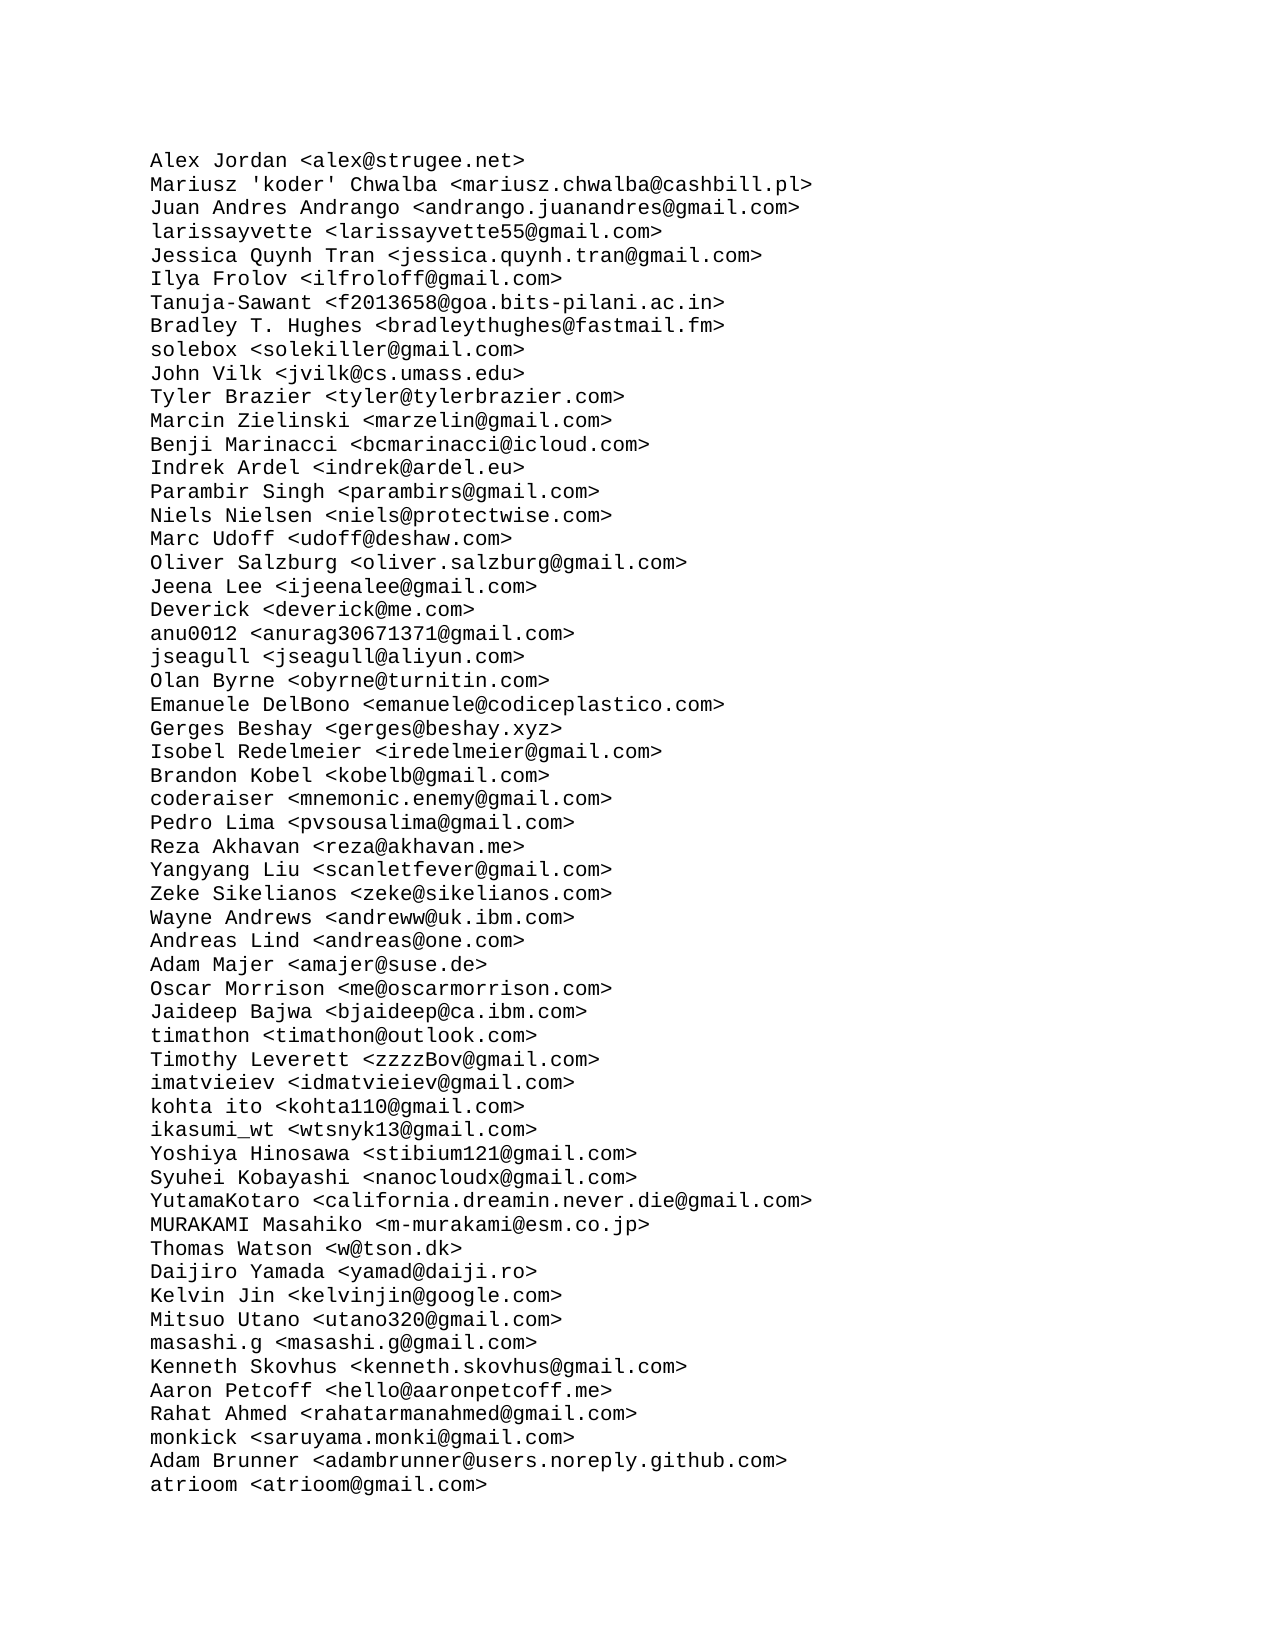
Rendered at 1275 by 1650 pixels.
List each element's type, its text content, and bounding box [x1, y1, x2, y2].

text Olan Byrne <obyrne@turnitin.com> [150, 670, 1125, 694]
text Juan Andres Andrango <andrango.juanandres@gmail.com> [150, 197, 1125, 221]
text Rahat Ahmed <rahatarmanahmed@gmail.com> [150, 1403, 1125, 1427]
text monkick <saruyama.monki@gmail.com> [150, 1427, 1125, 1451]
text Andreas Lind <andreas@one.com> [150, 930, 1125, 954]
text Jeena Lee <ijeenalee@gmail.com> [150, 576, 1125, 599]
text Brandon Kobel <kobelb@gmail.com> [150, 765, 1125, 788]
text Reza Akhavan <reza@akhavan.me> [150, 836, 1125, 859]
text coderaiser <mnemonic.enemy@gmail.com> [150, 788, 1125, 812]
text Pedro Lima <pvsousalima@gmail.com> [150, 812, 1125, 836]
text ikasumi_wt <wtsnyk13@gmail.com> [150, 1119, 1125, 1143]
text Parambir Singh <parambirs@gmail.com> [150, 481, 1125, 505]
text atrioom <atrioom@gmail.com> [150, 1474, 1125, 1498]
text MURAKAMI Masahiko <m-murakami@esm.co.jp> [150, 1214, 1125, 1238]
text masashi.g <masashi.g@gmail.com> [150, 1332, 1125, 1356]
text imatvieiev <idmatvieiev@gmail.com> [150, 1072, 1125, 1096]
text Oscar Morrison <me@oscarmorrison.com> [150, 978, 1125, 1001]
text timathon <timathon@outlook.com> [150, 1025, 1125, 1048]
text Tanuja-Sawant <f2013658@goa.bits-pilani.ac.in> [150, 292, 1125, 316]
text Marcin Zielinski <marzelin@gmail.com> [150, 410, 1125, 434]
text Emanuele DelBono <emanuele@codiceplastico.com> [150, 694, 1125, 717]
text Tyler Brazier <tyler@tylerbrazier.com> [150, 386, 1125, 410]
text Gerges Beshay <gerges@beshay.xyz> [150, 717, 1125, 741]
text Wayne Andrews <andreww@uk.ibm.com> [150, 907, 1125, 930]
text Kenneth Skovhus <kenneth.skovhus@gmail.com> [150, 1356, 1125, 1379]
text Niels Nielsen <niels@protectwise.com> [150, 505, 1125, 528]
text Thomas Watson <w@tson.dk> [150, 1238, 1125, 1261]
text Zeke Sikelianos <zeke@sikelianos.com> [150, 883, 1125, 907]
text Aaron Petcoff <hello@aaronpetcoff.me> [150, 1379, 1125, 1403]
text Adam Brunner <adambrunner@users.noreply.github.com> [150, 1451, 1125, 1474]
text Jaideep Bajwa <bjaideep@ca.ibm.com> [150, 1001, 1125, 1025]
text jseagull <jseagull@aliyun.com> [150, 647, 1125, 670]
text Yoshiya Hinosawa <stibium121@gmail.com> [150, 1143, 1125, 1167]
text Alex Jordan <alex@strugee.net> [150, 150, 1125, 174]
text Syuhei Kobayashi <nanocloudx@gmail.com> [150, 1167, 1125, 1190]
text Adam Majer <amajer@suse.de> [150, 954, 1125, 978]
text Kelvin Jin <kelvinjin@google.com> [150, 1285, 1125, 1309]
text solebox <solekiller@gmail.com> [150, 339, 1125, 363]
text Mitsuo Utano <utano320@gmail.com> [150, 1309, 1125, 1332]
text Jessica Quynh Tran <jessica.quynh.tran@gmail.com> [150, 244, 1125, 268]
text John Vilk <jvilk@cs.umass.edu> [150, 363, 1125, 386]
text Indrek Ardel <indrek@ardel.eu> [150, 457, 1125, 481]
text Timothy Leverett <zzzzBov@gmail.com> [150, 1048, 1125, 1072]
text Oliver Salzburg <oliver.salzburg@gmail.com> [150, 552, 1125, 576]
text Isobel Redelmeier <iredelmeier@gmail.com> [150, 741, 1125, 765]
text Bradley T. Hughes <bradleythughes@fastmail.fm> [150, 316, 1125, 339]
text Ilya Frolov <ilfroloff@gmail.com> [150, 268, 1125, 292]
text Deverick <deverick@me.com> [150, 599, 1125, 623]
text Benji Marinacci <bcmarinacci@icloud.com> [150, 434, 1125, 457]
text Yangyang Liu <scanletfever@gmail.com> [150, 859, 1125, 883]
text Marc Udoff <udoff@deshaw.com> [150, 528, 1125, 552]
text Mariusz 'koder' Chwalba <mariusz.chwalba@cashbill.pl> [150, 174, 1125, 197]
text kohta ito <kohta110@gmail.com> [150, 1096, 1125, 1119]
text anu0012 <anurag30671371@gmail.com> [150, 623, 1125, 647]
text YutamaKotaro <california.dreamin.never.die@gmail.com> [150, 1190, 1125, 1214]
text larissayvette <larissayvette55@gmail.com> [150, 221, 1125, 244]
text Daijiro Yamada <yamad@daiji.ro> [150, 1261, 1125, 1285]
